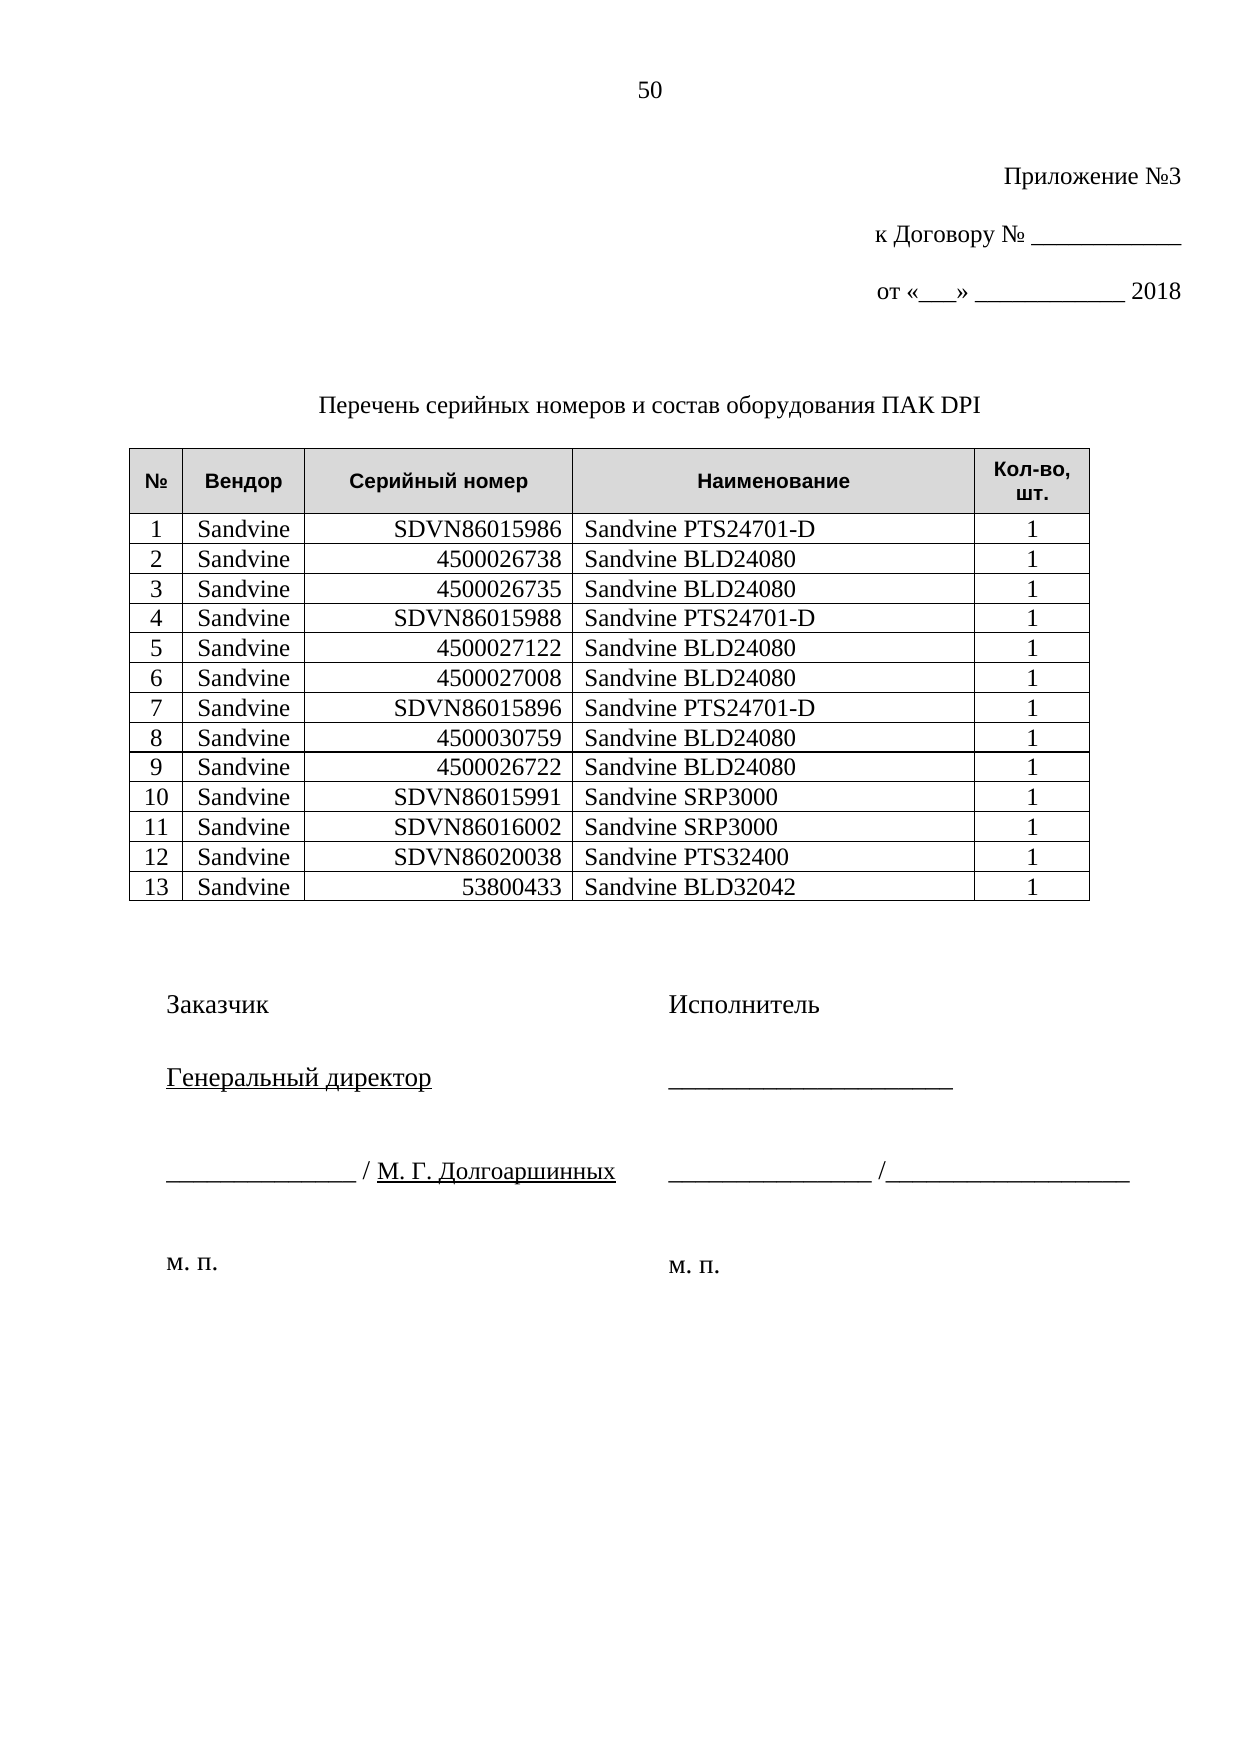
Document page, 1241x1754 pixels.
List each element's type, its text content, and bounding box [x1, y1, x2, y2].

text от «___» ____________ 2018 [118, 276, 1181, 305]
table_cell 1 [975, 544, 1089, 573]
table_header Исполнитель [657, 988, 1144, 1030]
table_cell SDVN86015896 [305, 693, 572, 722]
table_cell Sandvine SRP3000 [573, 782, 974, 811]
table_cell 8 [130, 723, 182, 751]
table_cell SDVN86020038 [305, 842, 572, 871]
table_cell 4500026735 [305, 574, 572, 602]
table_cell 4500026722 [305, 753, 572, 781]
table_cell 12 [130, 842, 182, 871]
table_cell 1 [975, 872, 1089, 900]
table_cell 7 [130, 693, 182, 722]
table_cell 11 [130, 812, 182, 841]
table_cell Sandvine [183, 753, 304, 781]
table_cell Sandvine BLD24080 [573, 723, 974, 751]
table_cell 1 [975, 782, 1089, 811]
table_cell Sandvine BLD32042 [573, 872, 974, 900]
table_cell 6 [130, 663, 182, 692]
table_cell 1 [975, 514, 1089, 543]
table_header Серийный номер [305, 449, 572, 513]
table_cell 53800433 [305, 872, 572, 900]
table_header Вендор [183, 449, 304, 513]
table_cell 1 [975, 663, 1089, 692]
table_cell 9 [130, 753, 182, 781]
table_cell Sandvine [183, 604, 304, 632]
table_cell Sandvine [183, 574, 304, 602]
table_cell Sandvine PTS24701-D [573, 693, 974, 722]
table_header Наименование [573, 449, 974, 513]
table_cell Sandvine [183, 782, 304, 811]
table_cell 5 [130, 633, 182, 662]
table_cell Sandvine PTS24701-D [573, 514, 974, 543]
table_cell SDVN86016002 [305, 812, 572, 841]
table_cell 1 [975, 812, 1089, 841]
table_cell 4500027008 [305, 663, 572, 692]
table_cell 1 [975, 842, 1089, 871]
table_cell Sandvine PTS24701-D [573, 604, 974, 632]
table_cell 1 [975, 753, 1089, 781]
table_cell 1 [975, 604, 1089, 632]
table_cell 1 [975, 693, 1089, 722]
table_cell 3 [130, 574, 182, 602]
table_cell 4500027122 [305, 633, 572, 662]
table_cell _____________________ _______________ /__________________ м. п. [657, 1030, 1144, 1333]
text Приложение №3 [118, 161, 1181, 190]
table_cell Sandvine [183, 663, 304, 692]
table_cell Sandvine PTS32400 [573, 842, 974, 871]
table_cell 1 [975, 633, 1089, 662]
table_cell Sandvine [183, 514, 304, 543]
table_cell Sandvine [183, 723, 304, 751]
table_cell 10 [130, 782, 182, 811]
table_cell Sandvine [183, 693, 304, 722]
table_header № [130, 449, 182, 513]
table_cell Sandvine BLD24080 [573, 753, 974, 781]
table_cell Sandvine BLD24080 [573, 544, 974, 573]
table_cell SDVN86015991 [305, 782, 572, 811]
table_cell SDVN86015988 [305, 604, 572, 632]
table_cell Sandvine BLD24080 [573, 633, 974, 662]
table_cell 1 [975, 723, 1089, 751]
table_cell 4500026738 [305, 544, 572, 573]
table_cell SDVN86015986 [305, 514, 572, 543]
table_cell Sandvine BLD24080 [573, 663, 974, 692]
text к Договору № ____________ [118, 219, 1181, 247]
table_cell 4 [130, 604, 182, 632]
text Перечень серийных номеров и состав оборудования ПАК DPI [118, 391, 1181, 419]
table_cell Sandvine [183, 544, 304, 573]
table_cell 1 [975, 574, 1089, 602]
table_cell 2 [130, 544, 182, 573]
table_cell Sandvine SRP3000 [573, 812, 974, 841]
table_header Кол-во, шт. [975, 449, 1089, 513]
table_cell 13 [130, 872, 182, 900]
table_cell Sandvine [183, 633, 304, 662]
table_cell 1 [130, 514, 182, 543]
table_cell Генеральный директор ______________ / М. Г. Долгоаршинных м. п. [155, 1030, 657, 1333]
table_cell 4500030759 [305, 723, 572, 751]
table_cell Sandvine [183, 842, 304, 871]
table_cell Sandvine [183, 872, 304, 900]
table_cell Sandvine BLD24080 [573, 574, 974, 602]
table_header Заказчик [155, 988, 657, 1030]
table_cell Sandvine [183, 812, 304, 841]
